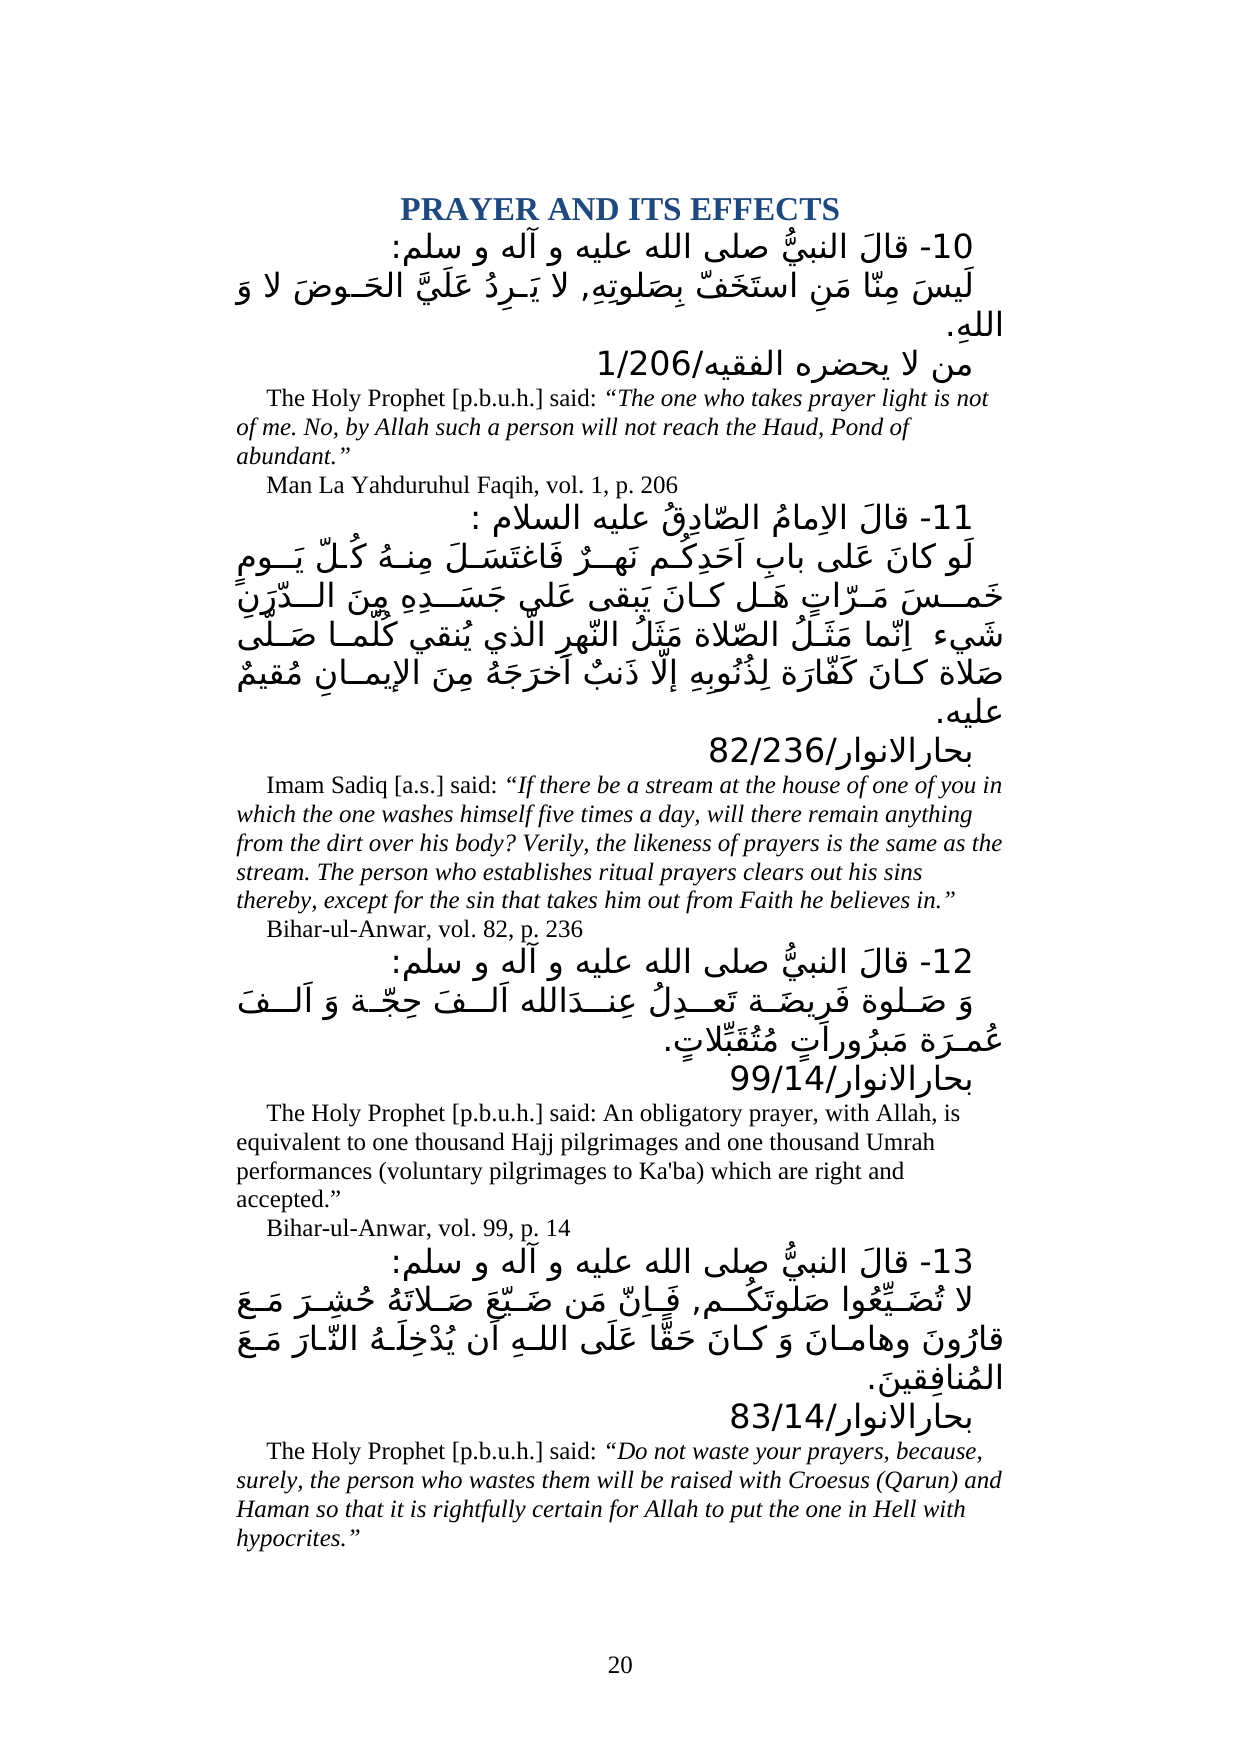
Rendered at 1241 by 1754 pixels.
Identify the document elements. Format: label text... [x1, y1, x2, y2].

text لَيسَ مِنّا مَنِ استَخَفّ بِصَلوتِهِ, لا يَرِدُ عَلَيَّ الحَوضَ لا وَ اللهِ. [236, 267, 1004, 344]
text من لا يحضره الفقيه/1/206 [236, 344, 1004, 383]
text لَو كانَ عَلى بابِ اَحَدِكُـم نَهـرٌ فَاغتَسَلَ مِنهُ كُلّ يَـومٍ خَمـسَ مَرّاتٍ هَل كانَ يَبقى عَلى جَسَـدِهِ مِنَ الـدّرَنِ شَيء اِنّما مَثَـلُ الصّلاة مَثَلُ النّهرِ الّذي يُنقي كُلّما صَلّى صَلاة كـانَ كَفّارَة لِذُنُوبِهِ إلّا ذَنبٌ اَخرَجَهُ مِنَ الإيمانِ مُقيمٌ عليه. [236, 537, 1004, 732]
subtitle PRAYER AND ITS EFFECTS [236, 190, 1004, 228]
text Man La Yahduruhul Faqih, vol. 1, p. 206 [236, 470, 1004, 498]
text بحارالانوار/82/236 [236, 732, 1004, 770]
text Imam Sadiq [a.s.] said: “If there be a stream at the house of one of you in which the one washes himself five times a day, will there remain anything from the dirt over his body? Verily, the likeness of prayers is the same as the stream. The person who establishes ritual prayers clears out his sins thereby, except for the sin that takes him out from Faith he believes in.” [236, 770, 1004, 914]
text 10- قالَ النبيُّ صلی الله عليه و آله و سلم: [236, 228, 1004, 267]
text The Holy Prophet [p.b.u.h.] said: An obligatory prayer, with Allah, is equivalent to one thousand Hajj pilgrimages and one thousand Umrah performances (voluntary pilgrimages to Ka'ba) which are right and accepted.” [236, 1098, 1004, 1213]
text 11- قالَ الاِمامُ الصّادِقُ عليه السلام : [236, 498, 1004, 537]
text 12- قالَ النبيُّ صلی الله عليه و آله و سلم: [236, 943, 1004, 982]
text 13- قالَ النبيُّ صلی الله عليه و آله و سلم: [236, 1242, 1004, 1281]
text The Holy Prophet [p.b.u.h.] said: “The one who takes prayer light is not of me. No, by Allah such a person will not reach the Haud, Pond of abundant.” [236, 383, 1004, 470]
text بحارالانوار/99/14 [236, 1059, 1004, 1098]
text وَ صَلوة فَرِيضَة تَعـدِلُ عِنـدَالله اَلـفَ حِجّة وَ اَلـفَ عُمـرَة مَبرُوراتٍ مُتُقَبِّلاتٍ. [236, 982, 1004, 1059]
text The Holy Prophet [p.b.u.h.] said: “Do not waste your prayers, because, surely, the person who wastes them will be raised with Croesus (Qarun) and Haman so that it is rightfully certain for Allah to put the one in Hell with hypocrites.” [236, 1436, 1004, 1551]
text لا تُضَيِّعُوا صَلوتَكُـم, فَاِنّ مَن ضَيّعَ صَلاتَهُ حُشِرَ مَعَ قارُونَ وهامانَ وَ كانَ حَقًّا عَلَى اللهِ اَن يُدْخِلَهُ النّارَ مَعَ المُنافِقينَ. [236, 1281, 1004, 1397]
text Bihar-ul-Anwar, vol. 82, p. 236 [236, 914, 1004, 943]
text بحارالانوار/83/14 [236, 1397, 1004, 1436]
text Bihar-ul-Anwar, vol. 99, p. 14 [236, 1213, 1004, 1242]
